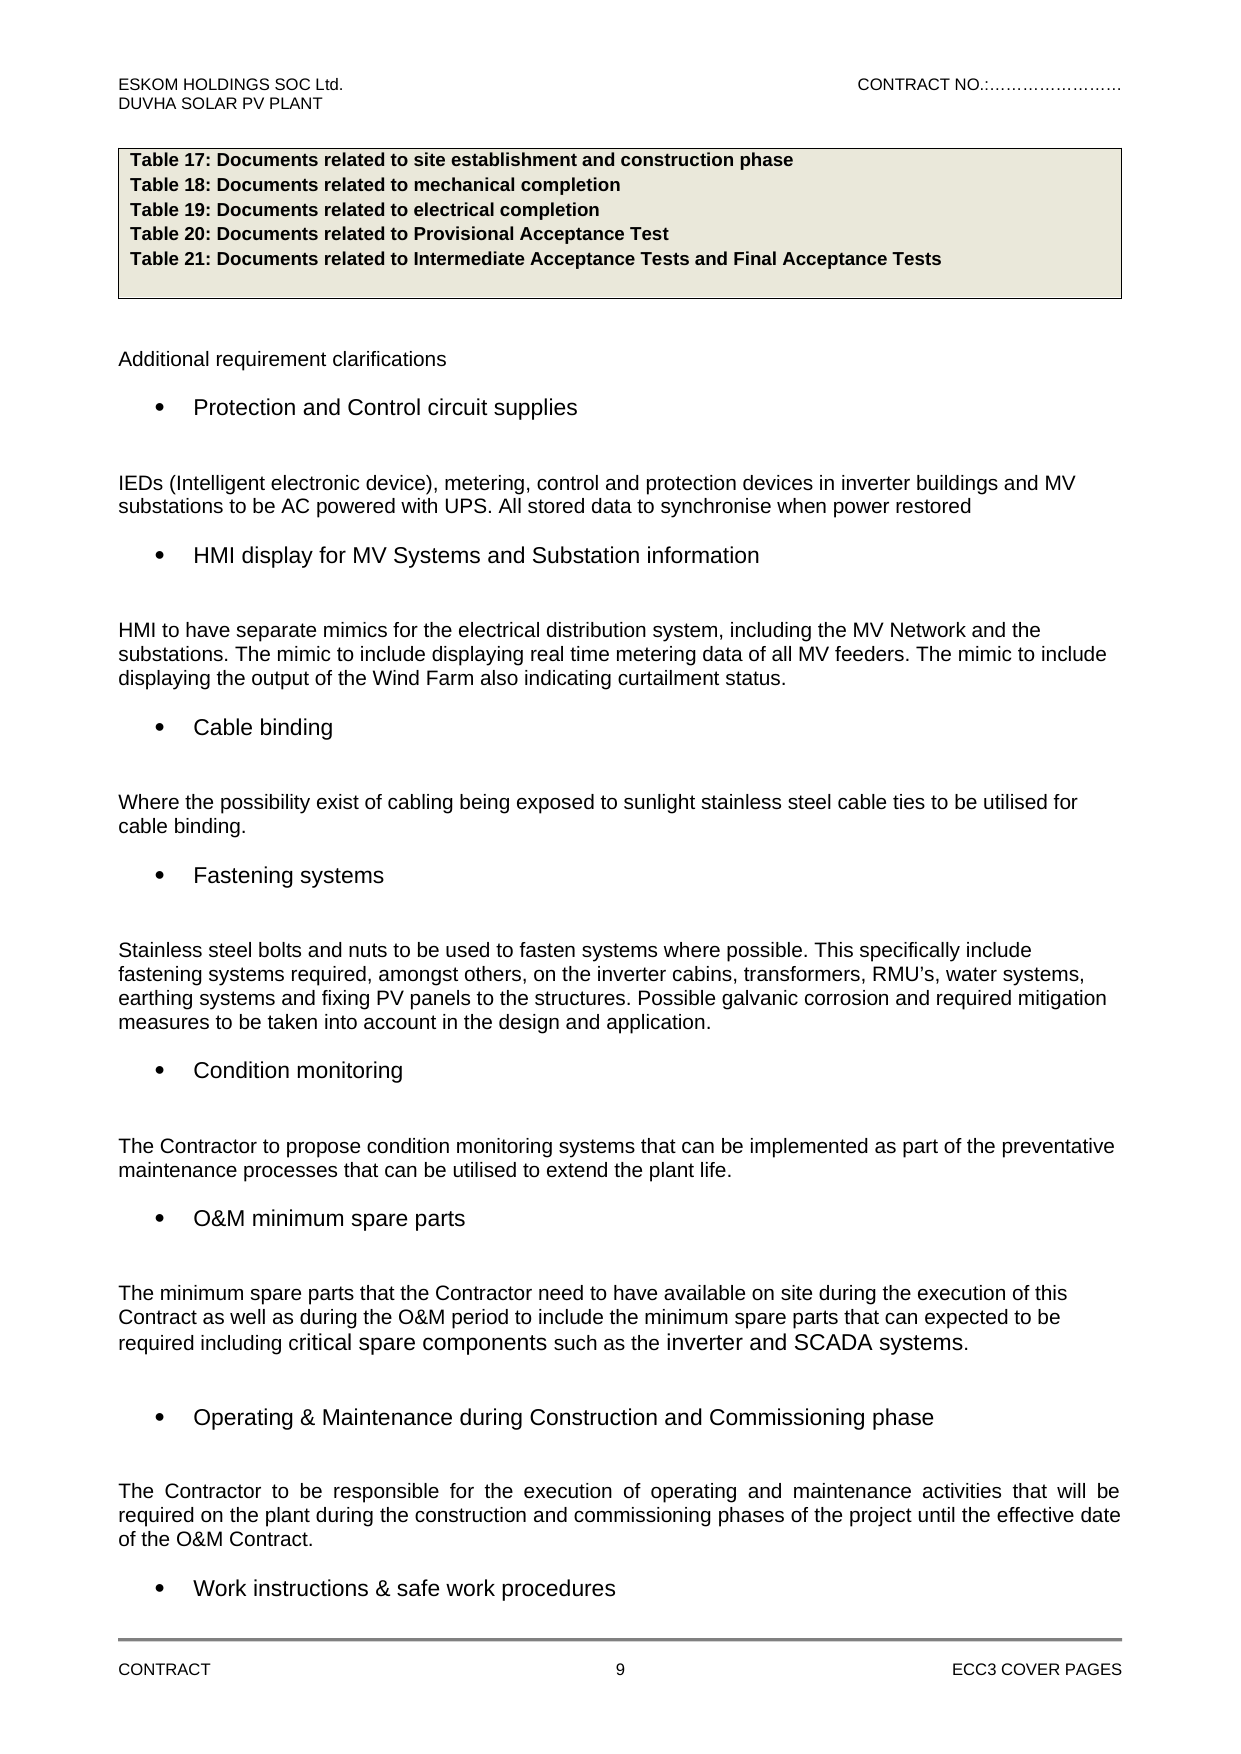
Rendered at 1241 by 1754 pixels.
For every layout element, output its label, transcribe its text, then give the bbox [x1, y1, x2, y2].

list O&M minimum spare parts [156, 1205, 1122, 1232]
text Where the possibility exist of cabling being exposed to sunlight stainless steel cable ties to be utilised for cable binding. [118, 790, 1122, 838]
text HMI to have separate mimics for the electrical distribution system, including the MV Network and the substations. The mimic to include displaying real time metering data of all MV feeders. The mimic to include displaying the output of the Wind Farm also indicating curtailment status. [118, 618, 1122, 690]
text The Contractor to be responsible for the execution of operating and maintenance activities that will be required on the plant during the construction and commissioning phases of the project until the effective date of the O&M Contract. [118, 1479, 1122, 1551]
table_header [119, 149, 1121, 297]
text Additional requirement clarifications [118, 346, 1122, 370]
text Stainless steel bolts and nuts to be used to fasten systems where possible. This specifically include fastening systems required, amongst others, on the inverter cabins, transformers, RMU’s, water systems, earthing systems and fixing PV panels to the structures. Possible galvanic corrosion and required mitigation measures to be taken into account in the design and application. [118, 938, 1122, 1033]
list Operating & Maintenance during Construction and Commissioning phase [156, 1403, 1122, 1430]
list Protection and Control circuit supplies [156, 394, 1122, 421]
text The Contractor to propose condition monitoring systems that can be implemented as part of the preventative maintenance processes that can be utilised to extend the plant life. [118, 1133, 1122, 1181]
list Cable binding [156, 714, 1122, 740]
list Condition monitoring [156, 1057, 1122, 1084]
text IEDs (Intelligent electronic device), metering, control and protection devices in inverter buildings and MV substations to be AC powered with UPS. All stored data to synchronise when power restored [118, 470, 1122, 518]
text The minimum spare parts that the Contractor need to have available on site during the execution of this Contract as well as during the O&M period to include the minimum spare parts that can expected to be required including critical spare components such as the inverter and SCADA systems. [118, 1281, 1122, 1356]
list HMI display for MV Systems and Substation information [156, 542, 1122, 568]
list Fastening systems [156, 862, 1122, 888]
list Work instructions & safe work procedures [156, 1575, 1122, 1602]
